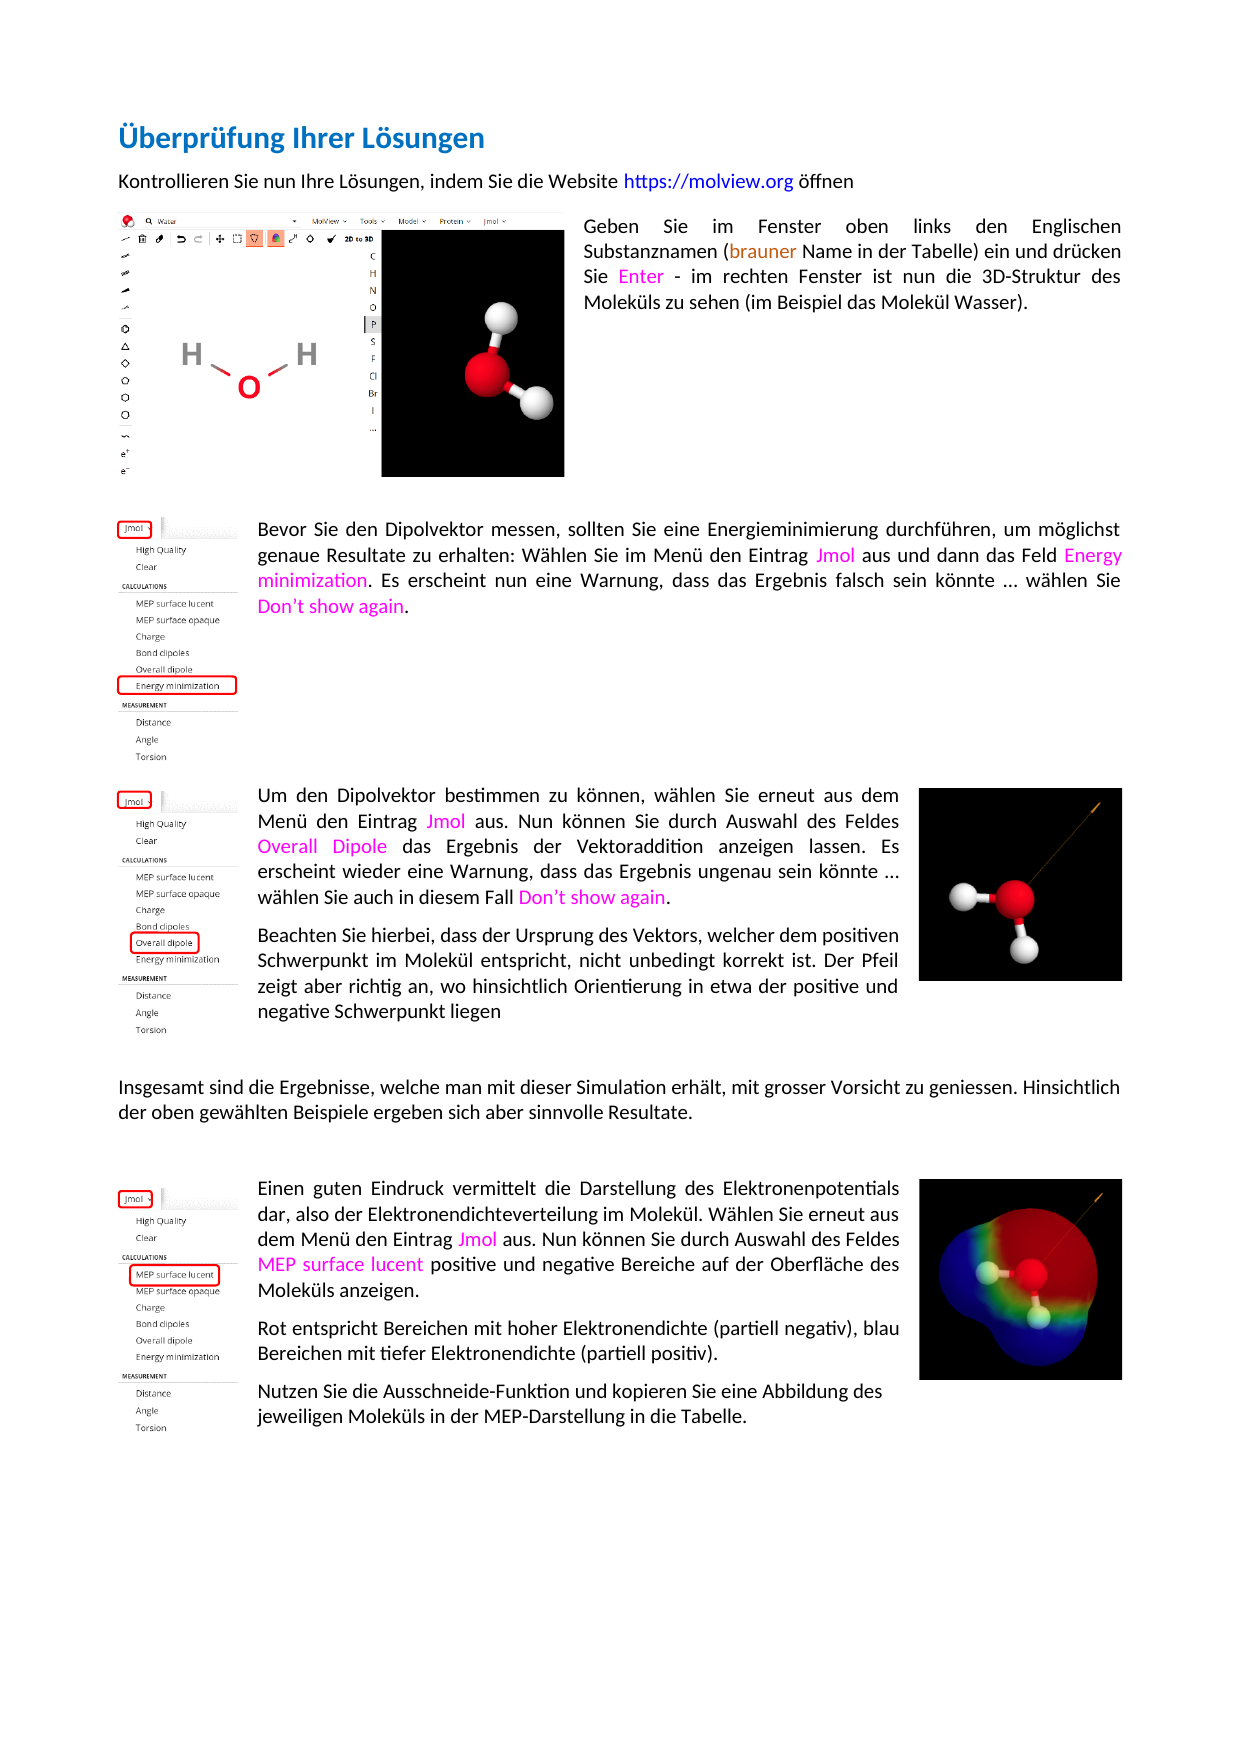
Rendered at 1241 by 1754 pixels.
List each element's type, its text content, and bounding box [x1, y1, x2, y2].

picture [118, 791, 239, 1040]
picture [120, 1193, 150, 1206]
text Einen guten Eindruck vermittelt die Darstellung des Elektronenpotentials dar, also der Elektronendichteverteilung im Molekül. Wählen Sie erneut aus dem Menü den Eintrag Jmol aus. Nun können Sie durch Auswahl des Feldes MEP surface lucent positive und negative Bereiche auf der Oberfläche des Moleküls anzeigen. [118, 1175, 1122, 1302]
picture [118, 1188, 239, 1438]
picture [120, 523, 150, 536]
picture [117, 212, 565, 477]
text Insgesamt sind die Ergebnisse, welche man mit dieser Simulation erhält, mit grosser Vorsicht zu geniessen. Hinsichtlich der oben gewählten Beispiele ergeben sich aber sinnvolle Resultate. [118, 1074, 1122, 1125]
picture [919, 1179, 1123, 1380]
text Um den Dipolvektor bestimmen zu können, wählen Sie erneut aus dem Menü den Eintrag Jmol aus. Nun können Sie durch Auswahl des Feldes Overall Dipole das Ergebnis der Vektoraddition anzeigen lassen. Es erscheint wieder eine Warnung, dass das Ergebnis ungenau sein könnte … wählen Sie auch in diesem Fall Don’t show again. [118, 782, 1122, 909]
text Nutzen Sie die Ausschneide-Funktion und kopieren Sie eine Abbildung des jeweiligen Moleküls in der MEP-Darstellung in die Tabelle. [239, 1378, 1122, 1429]
text Beachten Sie hierbei, dass der Ursprung des Vektors, welcher dem positiven Schwerpunkt im Molekül entspricht, nicht unbedingt korrekt ist. Der Pfeil zeigt aber richtig an, wo hinsichtlich Orientierung in etwa der positive und negative Schwerpunkt liegen [239, 922, 1122, 1024]
text Kontrollieren Sie nun Ihre Lösungen, indem Sie die Website https://molview.org öffnen [118, 169, 1122, 194]
text Geben Sie im Fenster oben links den Englischen Substanznamen (brauner Name in der Tabelle) ein und drücken Sie Enter - im rechten Fenster ist nun die 3D-Struktur des Moleküls zu sehen (im Beispiel das Molekül Wasser). [565, 213, 1122, 314]
text Bevor Sie den Dipolvektor messen, sollten Sie eine Energieminimierung durchführen, um möglichst genaue Resultate zu erhalten: Wählen Sie im Menü den Eintrag Jmol aus und dann das Feld Energy minimization. Es erscheint nun eine Warnung, dass das Ergebnis falsch sein könnte … wählen Sie Don’t show again. [239, 517, 1122, 618]
picture [119, 793, 149, 806]
picture [918, 788, 1123, 981]
picture [120, 678, 235, 692]
subtitle Überprüfung Ihrer Lösungen [118, 118, 1122, 156]
picture [118, 517, 239, 767]
text Rot entspricht Bereichen mit hoher Elektronendichte (partiell negativ), blau Bereichen mit tiefer Elektronendichte (partiell positiv). [239, 1315, 919, 1366]
